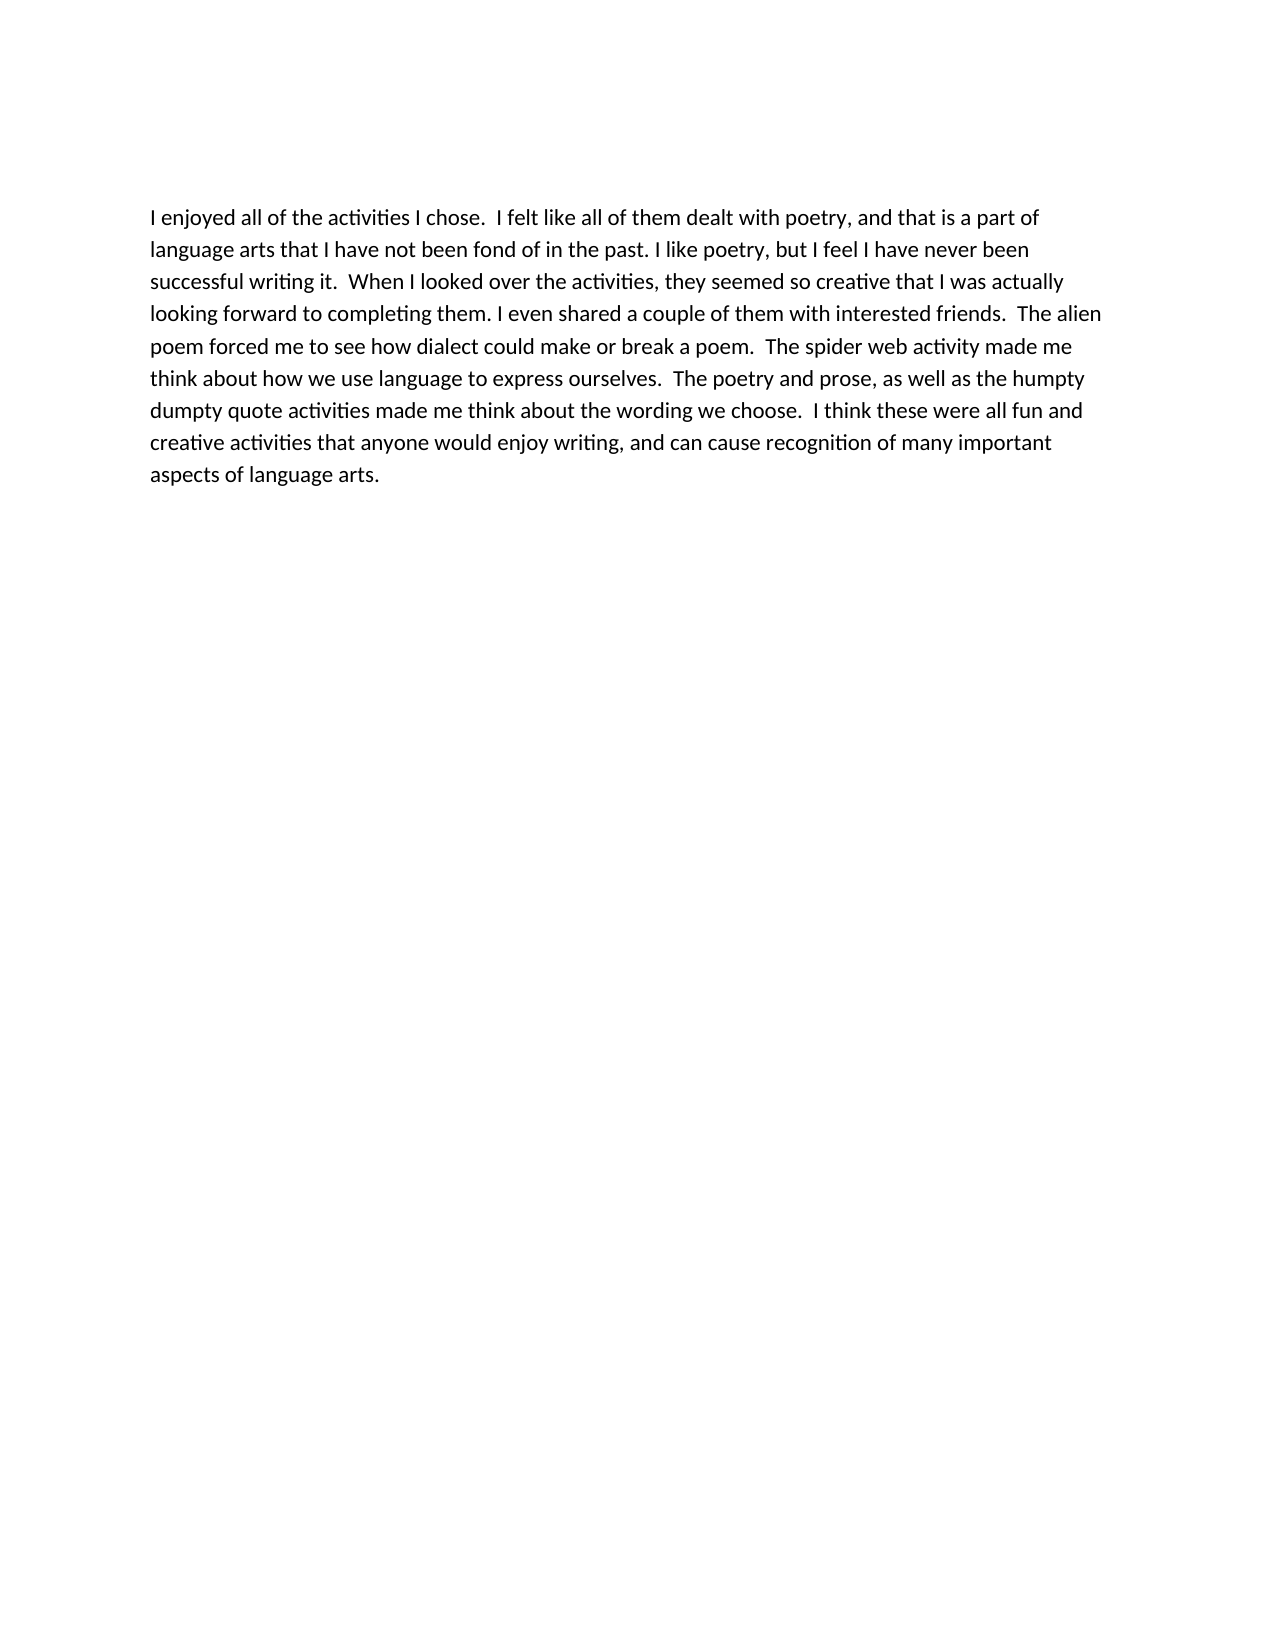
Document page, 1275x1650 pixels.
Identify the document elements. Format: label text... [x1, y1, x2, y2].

text I enjoyed all of the activities I chose. I felt like all of them dealt with poetry, and that is a part of language arts that I have not been fond of in the past. I like poetry, but I feel I have never been successful writing it. When I looked over the activities, they seemed so creative that I was actually looking forward to completing them. I even shared a couple of them with interested friends. The alien poem forced me to see how dialect could make or break a poem. The spider web activity made me think about how we use language to express ourselves. The poetry and prose, as well as the humpty dumpty quote activities made me think about the wording we choose. I think these were all fun and creative activities that anyone would enjoy writing, and can cause recognition of many important aspects of language arts. [150, 203, 1125, 488]
